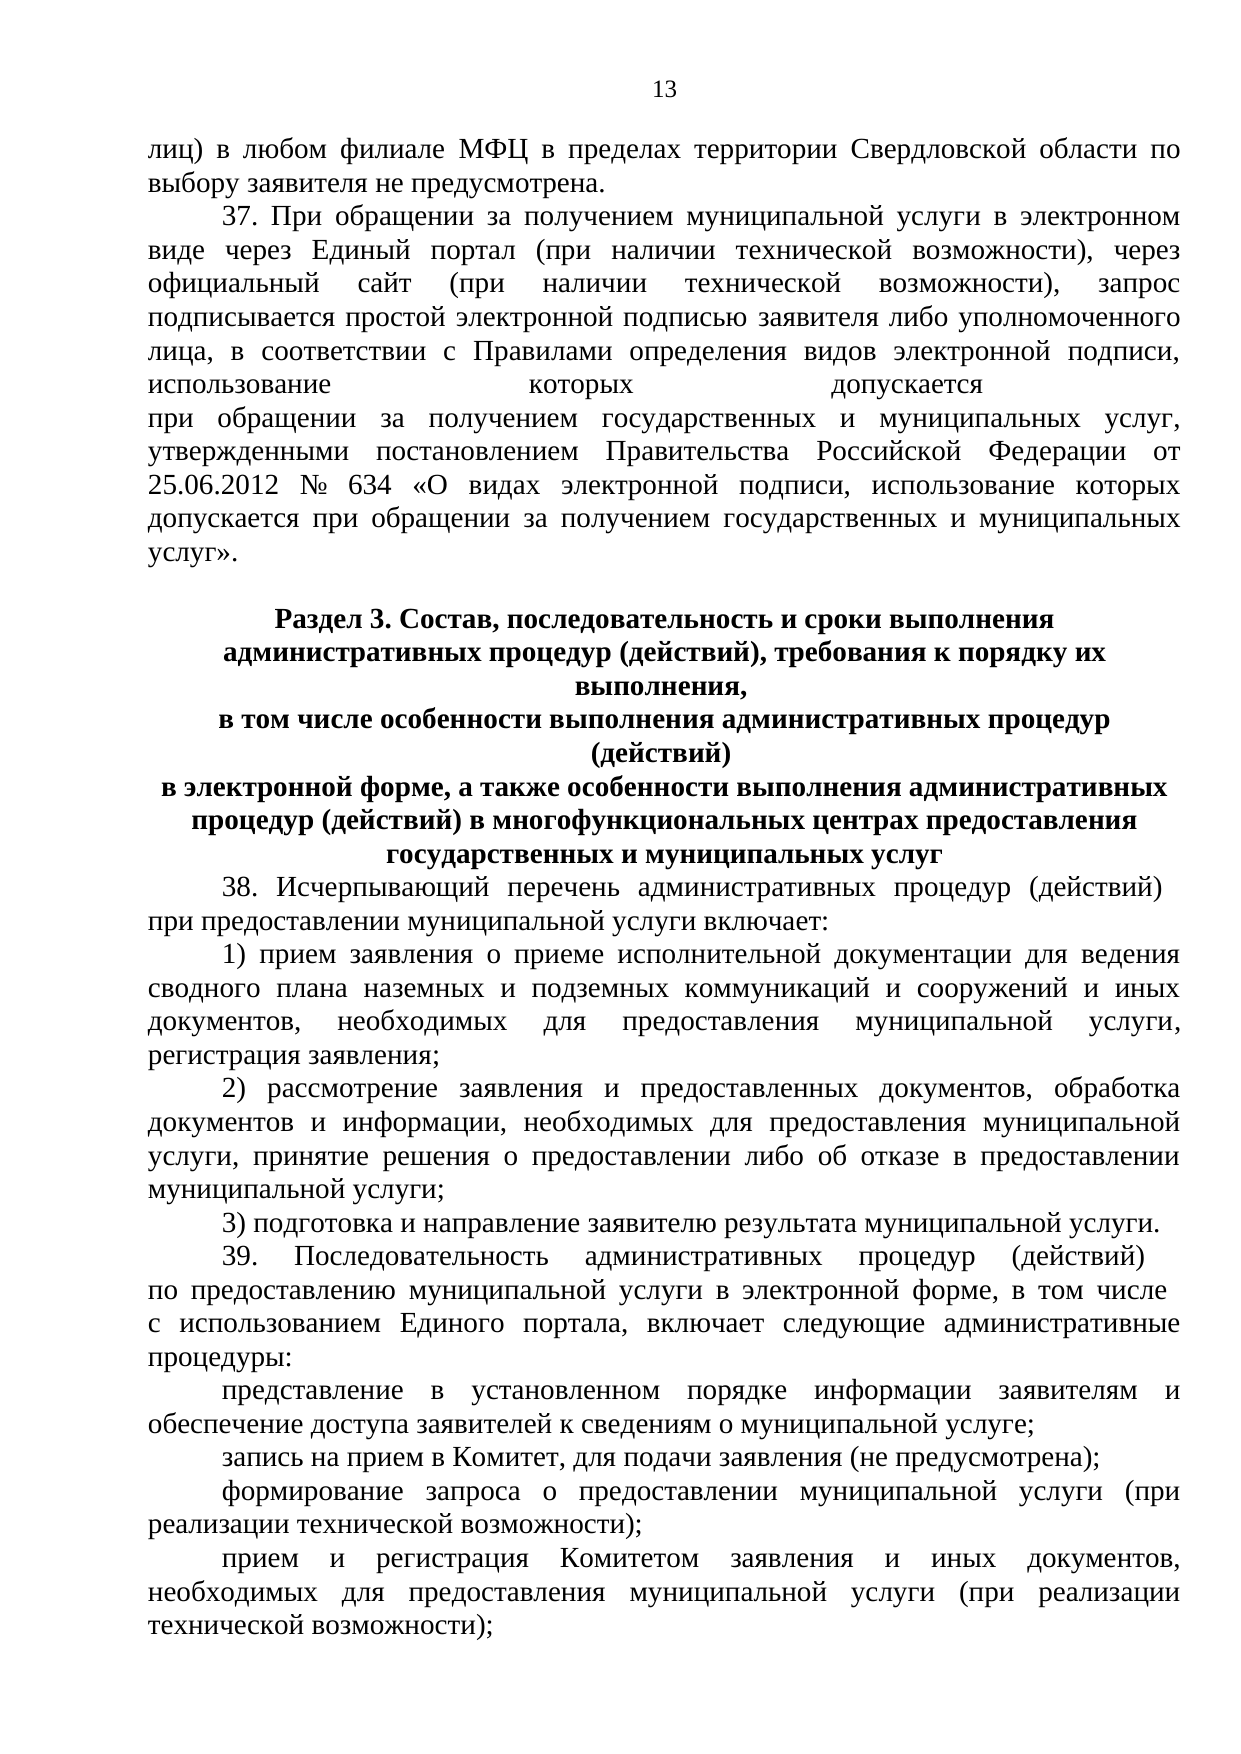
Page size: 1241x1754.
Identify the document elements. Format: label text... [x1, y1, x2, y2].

text 37. При обращении за получением муниципальной услуги в электронном виде через Единый портал (при наличии технической возможности), через официальный сайт (при наличии технической возможности), запрос подписывается простой электронной подписью заявителя либо уполномоченного лица, в соответствии с Правилами определения видов электронной подписи, использование которых допускается при обращении за получением государственных и муниципальных услуг, утвержденными постановлением Правительства Российской Федерации от 25.06.2012 № 634 «О видах электронной подписи, использование которых допускается при обращении за получением государственных и муниципальных услуг». [148, 198, 1181, 567]
text 39. Последовательность административных процедур (действий) по предоставлению муниципальной услуги в электронной форме, в том числе с использованием Единого портала, включает следующие административные процедуры: [148, 1238, 1181, 1372]
text 1) прием заявления о приеме исполнительной документации для ведения сводного плана наземных и подземных коммуникаций и сооружений и иных документов, необходимых для предоставления муниципальной услуги, регистрация заявления; [148, 936, 1181, 1071]
text формирование запроса о предоставлении муниципальной услуги (при реализации технической возможности); [148, 1473, 1181, 1540]
text запись на прием в Комитет, для подачи заявления (не предусмотрена); [148, 1439, 1181, 1473]
text 2) рассмотрение заявления и предоставленных документов, обработка документов и информации, необходимых для предоставления муниципальной услуги, принятие решения о предоставлении либо об отказе в предоставлении муниципальной услуги; [148, 1071, 1181, 1205]
text Раздел 3. Состав, последовательность и сроки выполнения административных процедур (действий), требования к порядку их выполнения, в том числе особенности выполнения административных процедур (действий) в электронной форме, а также особенности выполнения административных процедур (действий) в многофункциональных центрах предоставления государственных и муниципальных услуг [148, 601, 1181, 869]
text прием и регистрация Комитетом заявления и иных документов, необходимых для предоставления муниципальной услуги (при реализации технической возможности); [148, 1540, 1181, 1641]
text 3) подготовка и направление заявителю результата муниципальной услуги. [148, 1205, 1181, 1238]
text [148, 131, 1181, 198]
text представление в установленном порядке информации заявителям и обеспечение доступа заявителей к сведениям о муниципальной услуге; [148, 1372, 1181, 1439]
text 38. Исчерпывающий перечень административных процедур (действий) при предоставлении муниципальной услуги включает: [148, 869, 1181, 936]
